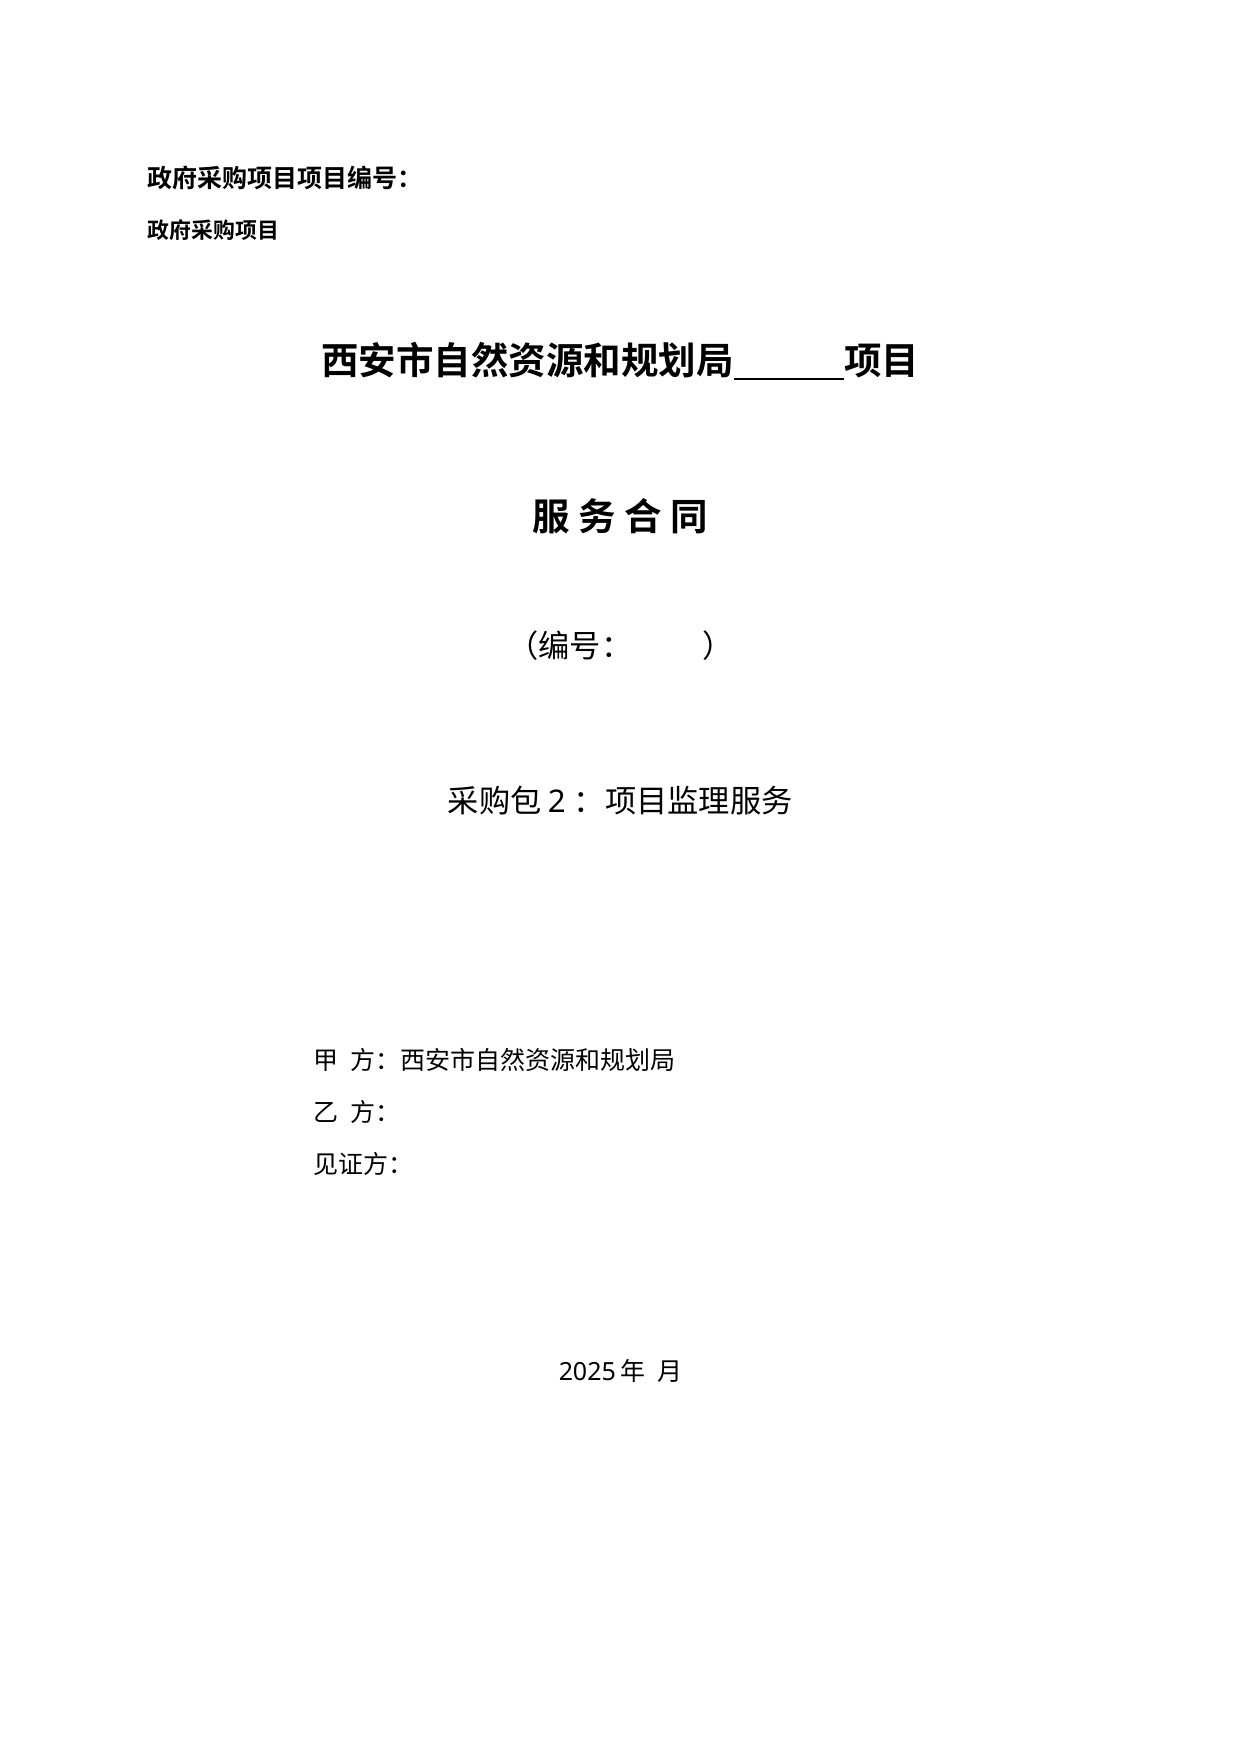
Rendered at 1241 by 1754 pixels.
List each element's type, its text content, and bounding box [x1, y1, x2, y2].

text 政府采购项目 [148, 203, 1092, 254]
text 政府采购项目项目编号： [148, 151, 1092, 203]
text 见证方： [148, 1136, 1092, 1188]
text 乙 方： [148, 1084, 1092, 1136]
text 西安市自然资源和规划局 项目 [148, 306, 1092, 410]
text 采购包2 ：项目监理服务 [148, 773, 1092, 825]
text （编号： ） [148, 618, 1092, 669]
text 服 务 合 同 [148, 462, 1092, 566]
text 甲 方：西安市自然资源和规划局 [148, 1033, 1092, 1084]
text 2025年 月 [148, 1344, 1092, 1396]
